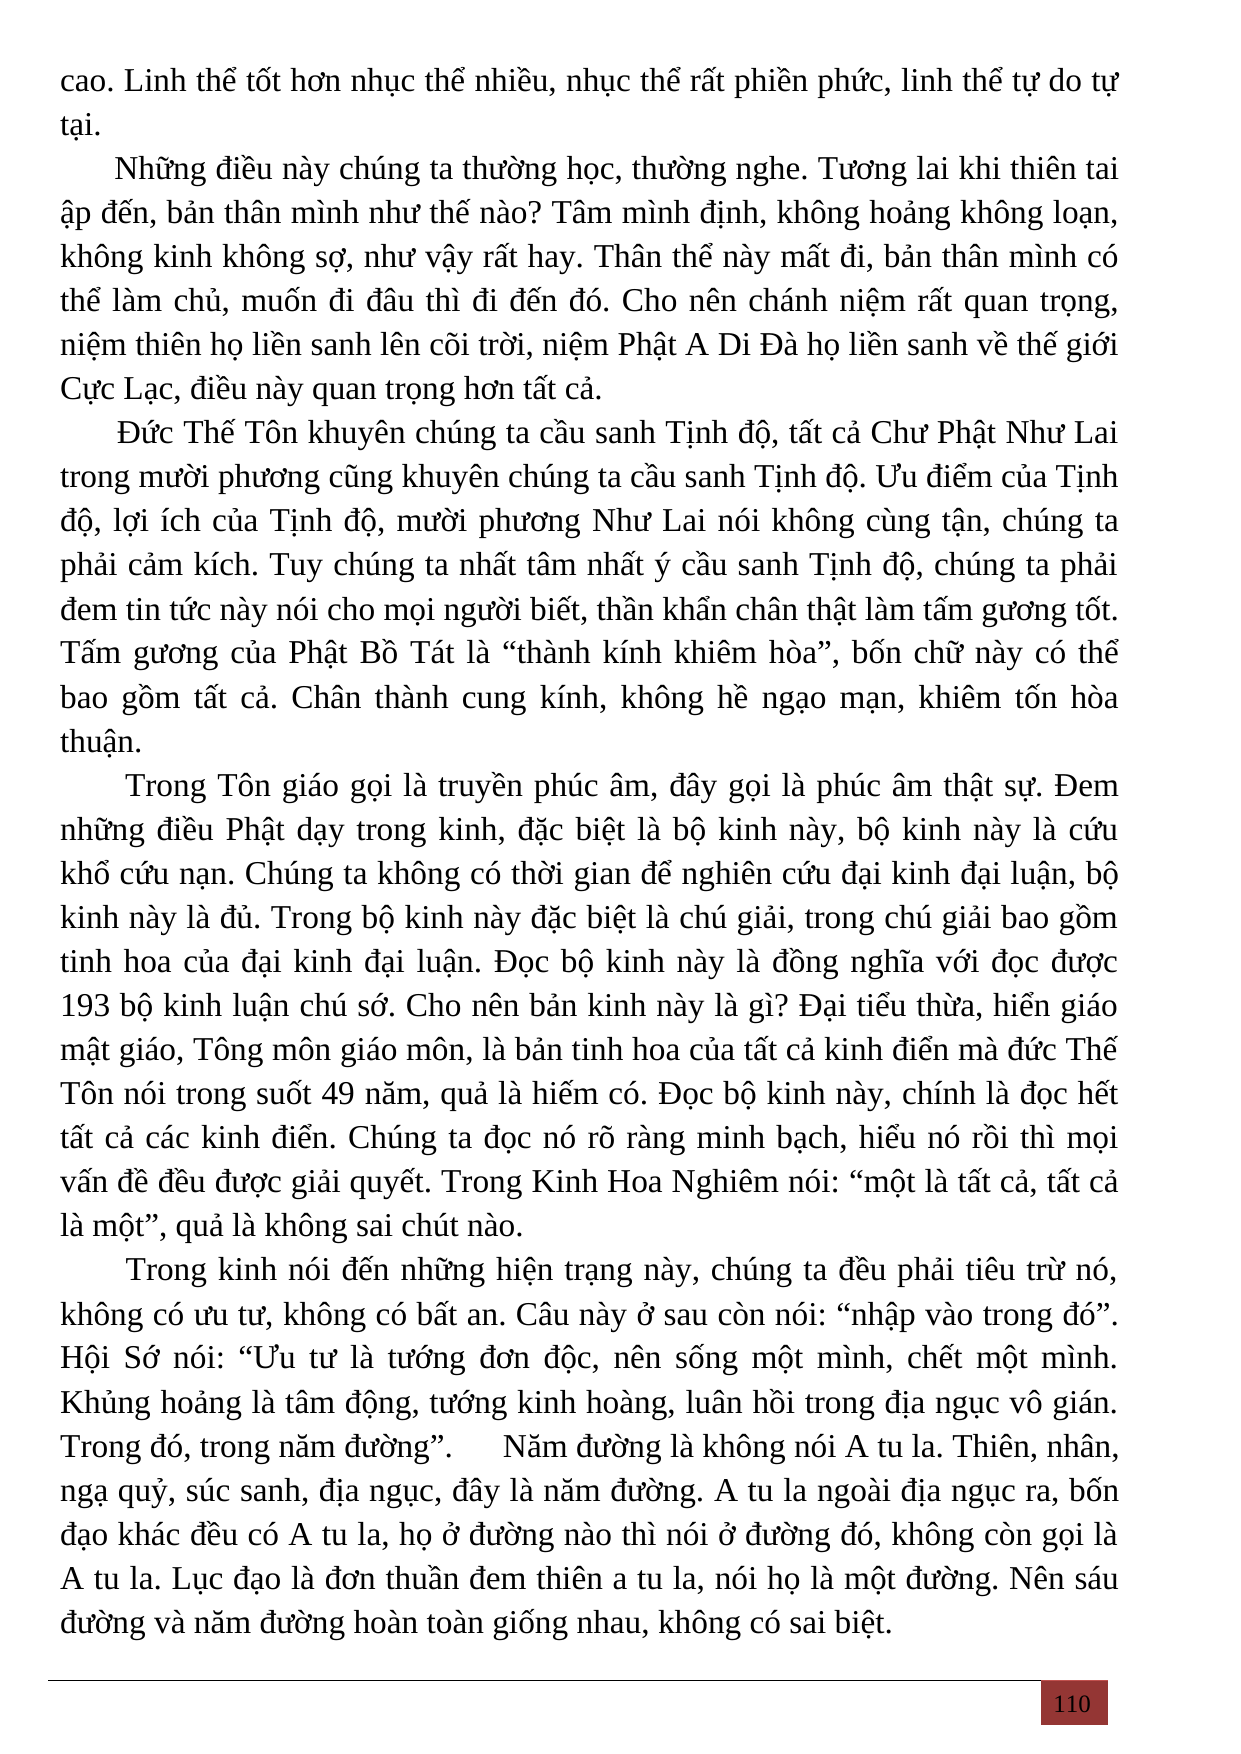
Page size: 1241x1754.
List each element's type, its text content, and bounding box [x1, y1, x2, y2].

text Trong kinh nói đến những hiện trạng này, chúng ta đều phải tiêu trừ nó, không có ưu tư, không có bất an. Câu này ở sau còn nói: “nhập vào trong đó”. Hội Sớ nói: “Ưu tư là tướng đơn độc, nên sống một mình, chết một mình. Khủng hoảng là tâm động, tướng kinh hoàng, luân hồi trong địa ngục vô gián. Trong đó, trong năm đường”. Năm đường là không nói A tu la. Thiên, nhân, ngạ quỷ, súc sanh, địa ngục, đây là năm đường. A tu la ngoài địa ngục ra, bốn đạo khác đều có A tu la, họ ở đường nào thì nói ở đường đó, không còn gọi là A tu la. Lục đạo là đơn thuần đem thiên a tu la, nói họ là một đường. Nên sáu đường và năm đường hoàn toàn giống nhau, không có sai biệt. [60, 1250, 1120, 1641]
text Những điều này chúng ta thường học, thường nghe. Tương lai khi thiên tai ập đến, bản thân mình như thế nào? Tâm mình định, không hoảng không loạn, không kinh không sợ, như vậy rất hay. Thân thể này mất đi, bản thân mình có thể làm chủ, muốn đi đâu thì đi đến đó. Cho nên chánh niệm rất quan trọng, niệm thiên họ liền sanh lên cõi trời, niệm Phật A Di Đà họ liền sanh về thế giới Cực Lạc, điều này quan trọng hơn tất cả. [60, 148, 1120, 407]
text Đức Thế Tôn khuyên chúng ta cầu sanh Tịnh độ, tất cả Chư Phật Như Lai trong mười phương cũng khuyên chúng ta cầu sanh Tịnh độ. Ưu điểm của Tịnh độ, lợi ích của Tịnh độ, mười phương Như Lai nói không cùng tận, chúng ta phải cảm kích. Tuy chúng ta nhất tâm nhất ý cầu sanh Tịnh độ, chúng ta phải đem tin tức này nói cho mọi người biết, thần khẩn chân thật làm tấm gương tốt. Tấm gương của Phật Bồ Tát là “thành kính khiêm hòa”, bốn chữ này có thể bao gồm tất cả. Chân thành cung kính, không hề ngạo mạn, khiêm tốn hòa thuận. [60, 412, 1120, 759]
text Trong Tôn giáo gọi là truyền phúc âm, đây gọi là phúc âm thật sự. Đem những điều Phật dạy trong kinh, đặc biệt là bộ kinh này, bộ kinh này là cứu khổ cứu nạn. Chúng ta không có thời gian để nghiên cứu đại kinh đại luận, bộ kinh này là đủ. Trong bộ kinh này đặc biệt là chú giải, trong chú giải bao gồm tinh hoa của đại kinh đại luận. Đọc bộ kinh này là đồng nghĩa với đọc được 193 bộ kinh luận chú sớ. Cho nên bản kinh này là gì? Đại tiểu thừa, hiển giáo mật giáo, Tông môn giáo môn, là bản tinh hoa của tất cả kinh điển mà đức Thế Tôn nói trong suốt 49 năm, quả là hiếm có. Đọc bộ kinh này, chính là đọc hết tất cả các kinh điển. Chúng ta đọc nó rõ ràng minh bạch, hiểu nó rồi thì mọi vấn đề đều được giải quyết. Trong Kinh Hoa Nghiêm nói: “một là tất cả, tất cả là một”, quả là không sai chút nào. [60, 765, 1120, 1244]
